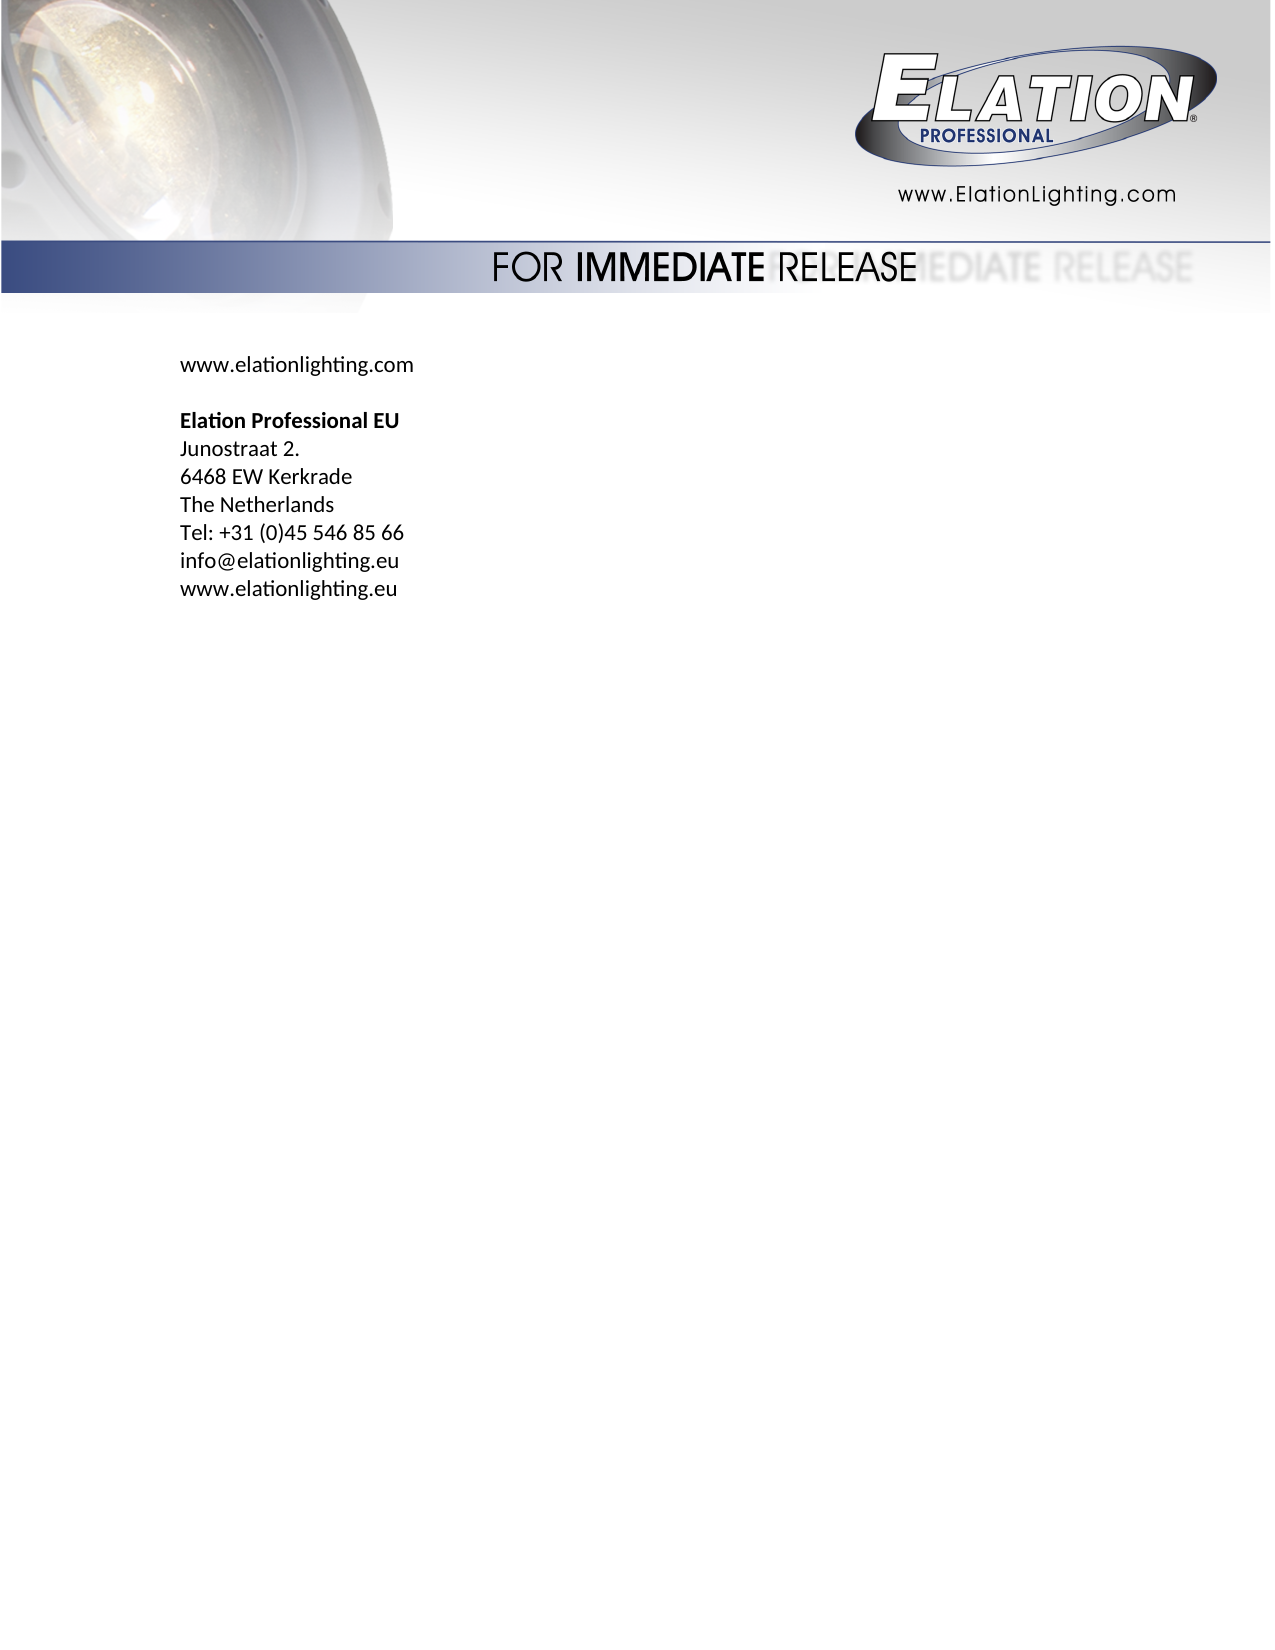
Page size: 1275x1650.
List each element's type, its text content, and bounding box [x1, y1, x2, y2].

picture [0, 0, 1271, 312]
text info@elationlighting.eu [180, 546, 1140, 574]
text 6468 EW Kerkrade [180, 462, 1140, 490]
text Tel: +31 (0)45 546 85 66 [180, 518, 1140, 546]
text Junostraat 2. [180, 434, 1140, 462]
text www.elationlighting.com [180, 312, 1140, 378]
text www.elationlighting.eu [180, 574, 1140, 602]
text The Netherlands [180, 490, 1140, 518]
text Elation Professional EU [180, 406, 1140, 434]
